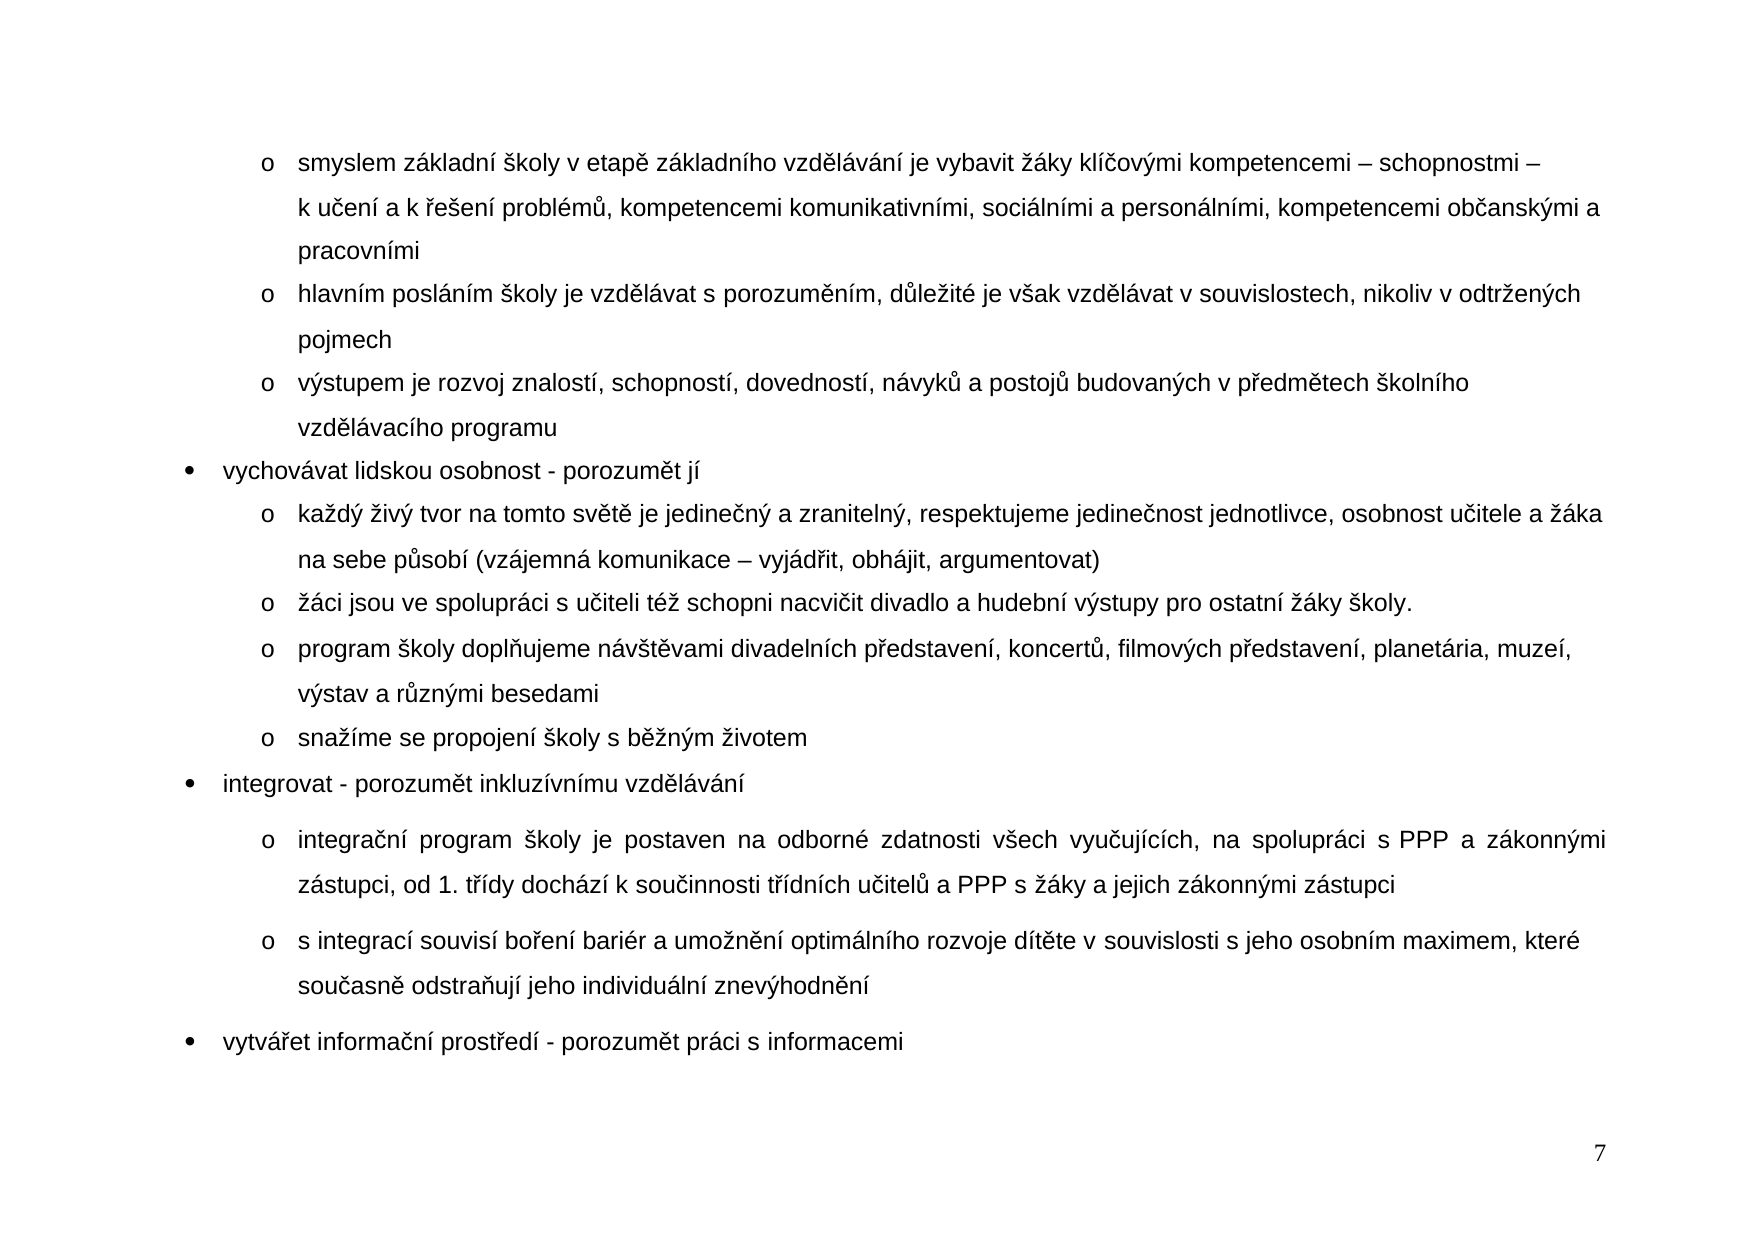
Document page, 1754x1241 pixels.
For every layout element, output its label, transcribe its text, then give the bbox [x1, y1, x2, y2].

list výstupem je rozvoj znalostí, schopností, dovedností, návyků a postojů budovaných v předmětech školního vzdělávacího programu [260, 368, 1606, 442]
list snažíme se propojení školy s běžným životem [260, 723, 1606, 753]
list vytvářet informační prostředí - porozumět práci s informacemi [186, 1027, 1606, 1055]
list žáci jsou ve spolupráci s učiteli též schopni nacvičit divadlo a hudební výstupy pro ostatní žáky školy. [260, 588, 1606, 619]
list každý živý tvor na tomto světě je jedinečný a zranitelný, respektujeme jedinečnost jednotlivce, osobnost učitele a žáka na sebe působí (vzájemná komunikace – vyjádřit, obhájit, argumentovat) [260, 499, 1606, 573]
list integrovat - porozumět inkluzívnímu vzdělávání [186, 769, 1606, 798]
list vychovávat lidskou osobnost - porozumět jí [185, 456, 1606, 485]
list integrační program školy je postaven na odborné zdatnosti všech vyučujících, na spolupráci s PPP a zákonnými zástupci, od 1. třídy dochází k součinnosti třídních učitelů a PPP s žáky a jejich zákonnými zástupci [261, 825, 1606, 899]
list program školy doplňujeme návštěvami divadelních představení, koncertů, filmových představení, planetária, muzeí, výstav a různými besedami [260, 634, 1606, 708]
list smyslem základní školy v etapě základního vzdělávání je vybavit žáky klíčovými kompetencemi – schopnostmi – k učení a k řešení problémů, kompetencemi komunikativními, sociálními a personálními, kompetencemi občanskými a pracovními [260, 148, 1606, 265]
list hlavním posláním školy je vzdělávat s porozuměním, důležité je však vzdělávat v souvislostech, nikoliv v odtržených pojmech [260, 279, 1606, 353]
list s integrací souvisí boření bariér a umožnění optimálního rozvoje dítěte v souvislosti s jeho osobním maximem, které současně odstraňují jeho individuální znevýhodnění [261, 926, 1606, 1000]
